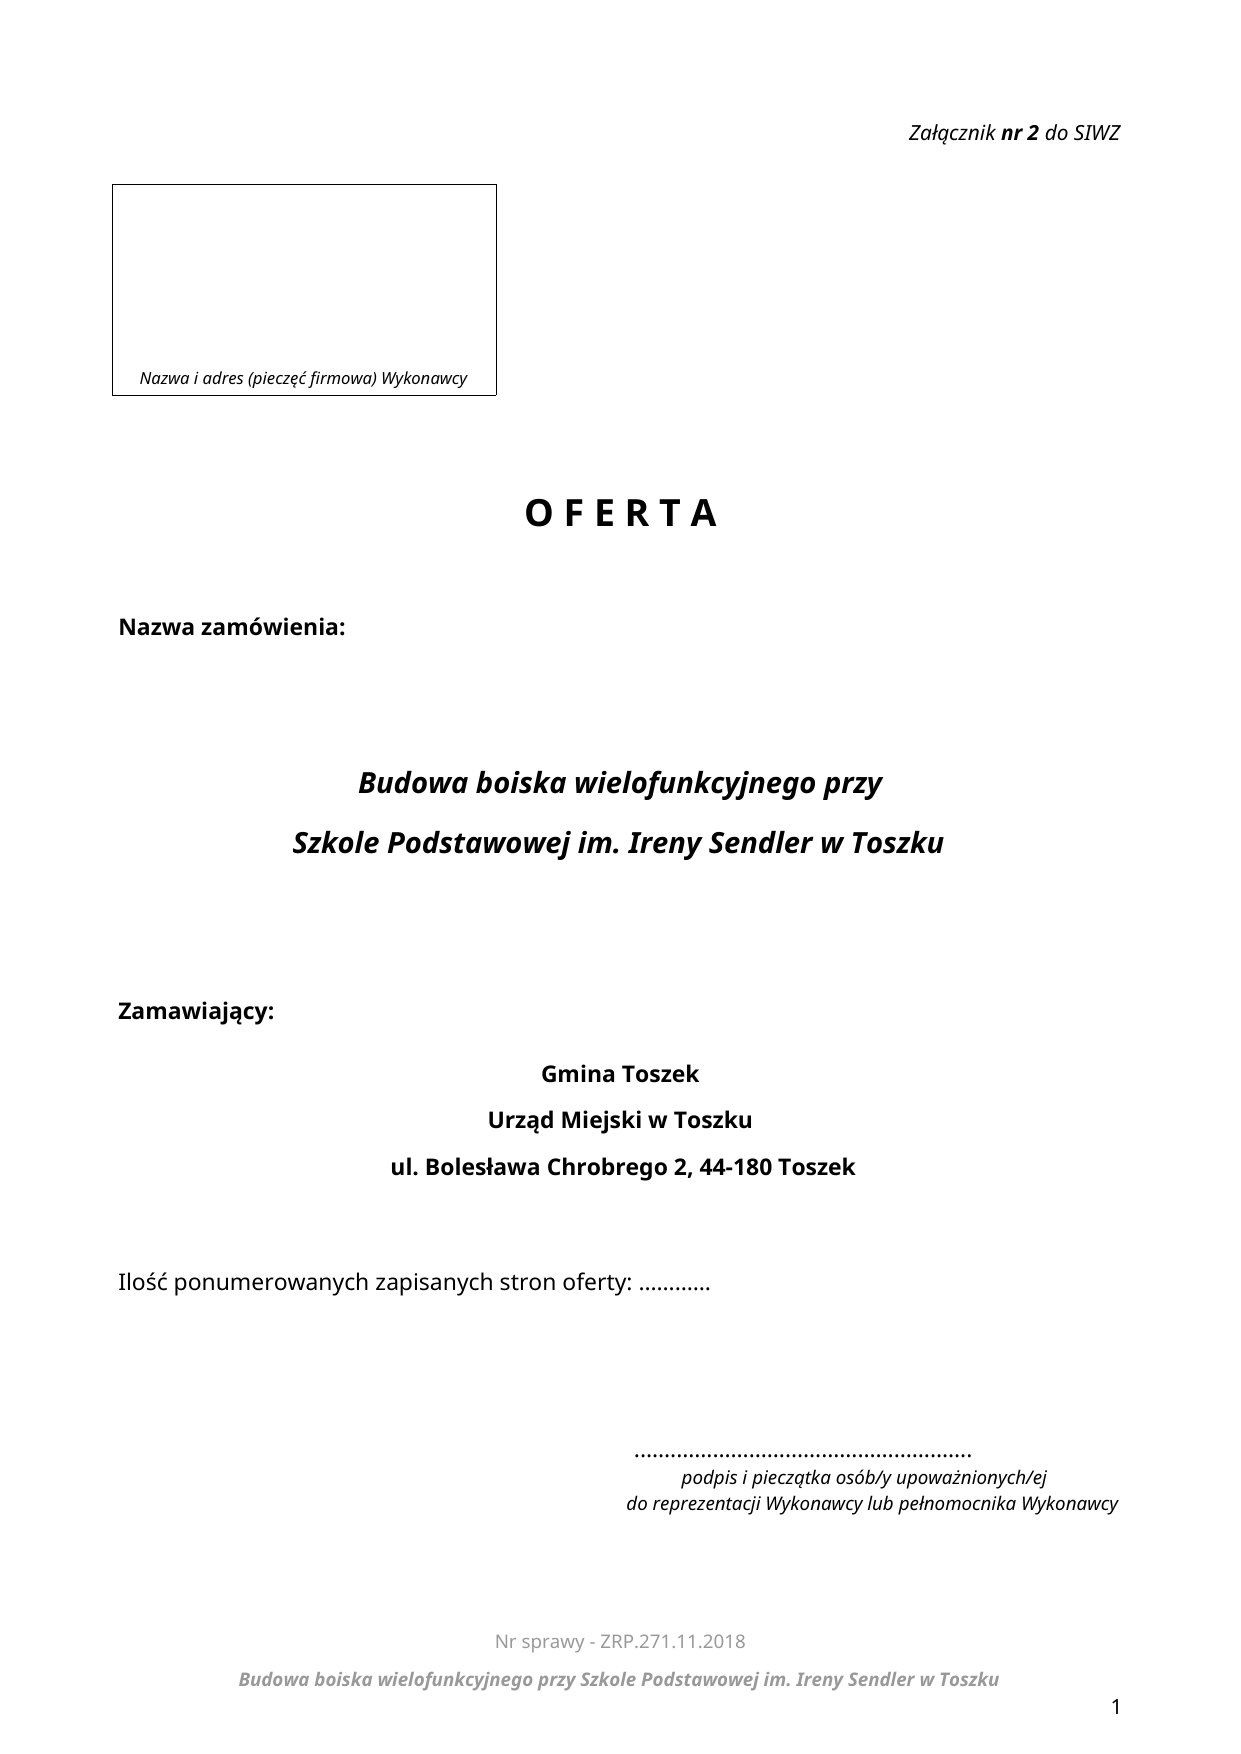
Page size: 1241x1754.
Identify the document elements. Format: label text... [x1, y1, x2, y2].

text ul. Bolesława Chrobrego 2, 44-180 Toszek [118, 1151, 1122, 1182]
table_header Nazwa i adres (pieczęć firmowa) Wykonawcy [113, 185, 496, 395]
text Urząd Miejski w Toszku [118, 1104, 1122, 1136]
text .………………………………………………. [192, 1433, 1122, 1464]
text Zamawiający: [118, 995, 1122, 1026]
text Gmina Toszek [118, 1057, 1122, 1089]
text Budowa boiska wielofunkcyjnego przy [118, 763, 1122, 802]
text Załącznik nr 2 do SIWZ [118, 118, 1122, 147]
text Ilość ponumerowanych zapisanych stron oferty: ………… [118, 1266, 1122, 1298]
text Szkole Podstawowej im. Ireny Sendler w Toszku [118, 822, 1122, 862]
text Nazwa zamówienia: [118, 611, 1122, 642]
text podpis i pieczątka osób/y upoważnionych/ej do reprezentacji Wykonawcy lub pełnomocnika Wykonawcy [192, 1464, 1122, 1515]
text O F E R T A [118, 486, 1122, 537]
